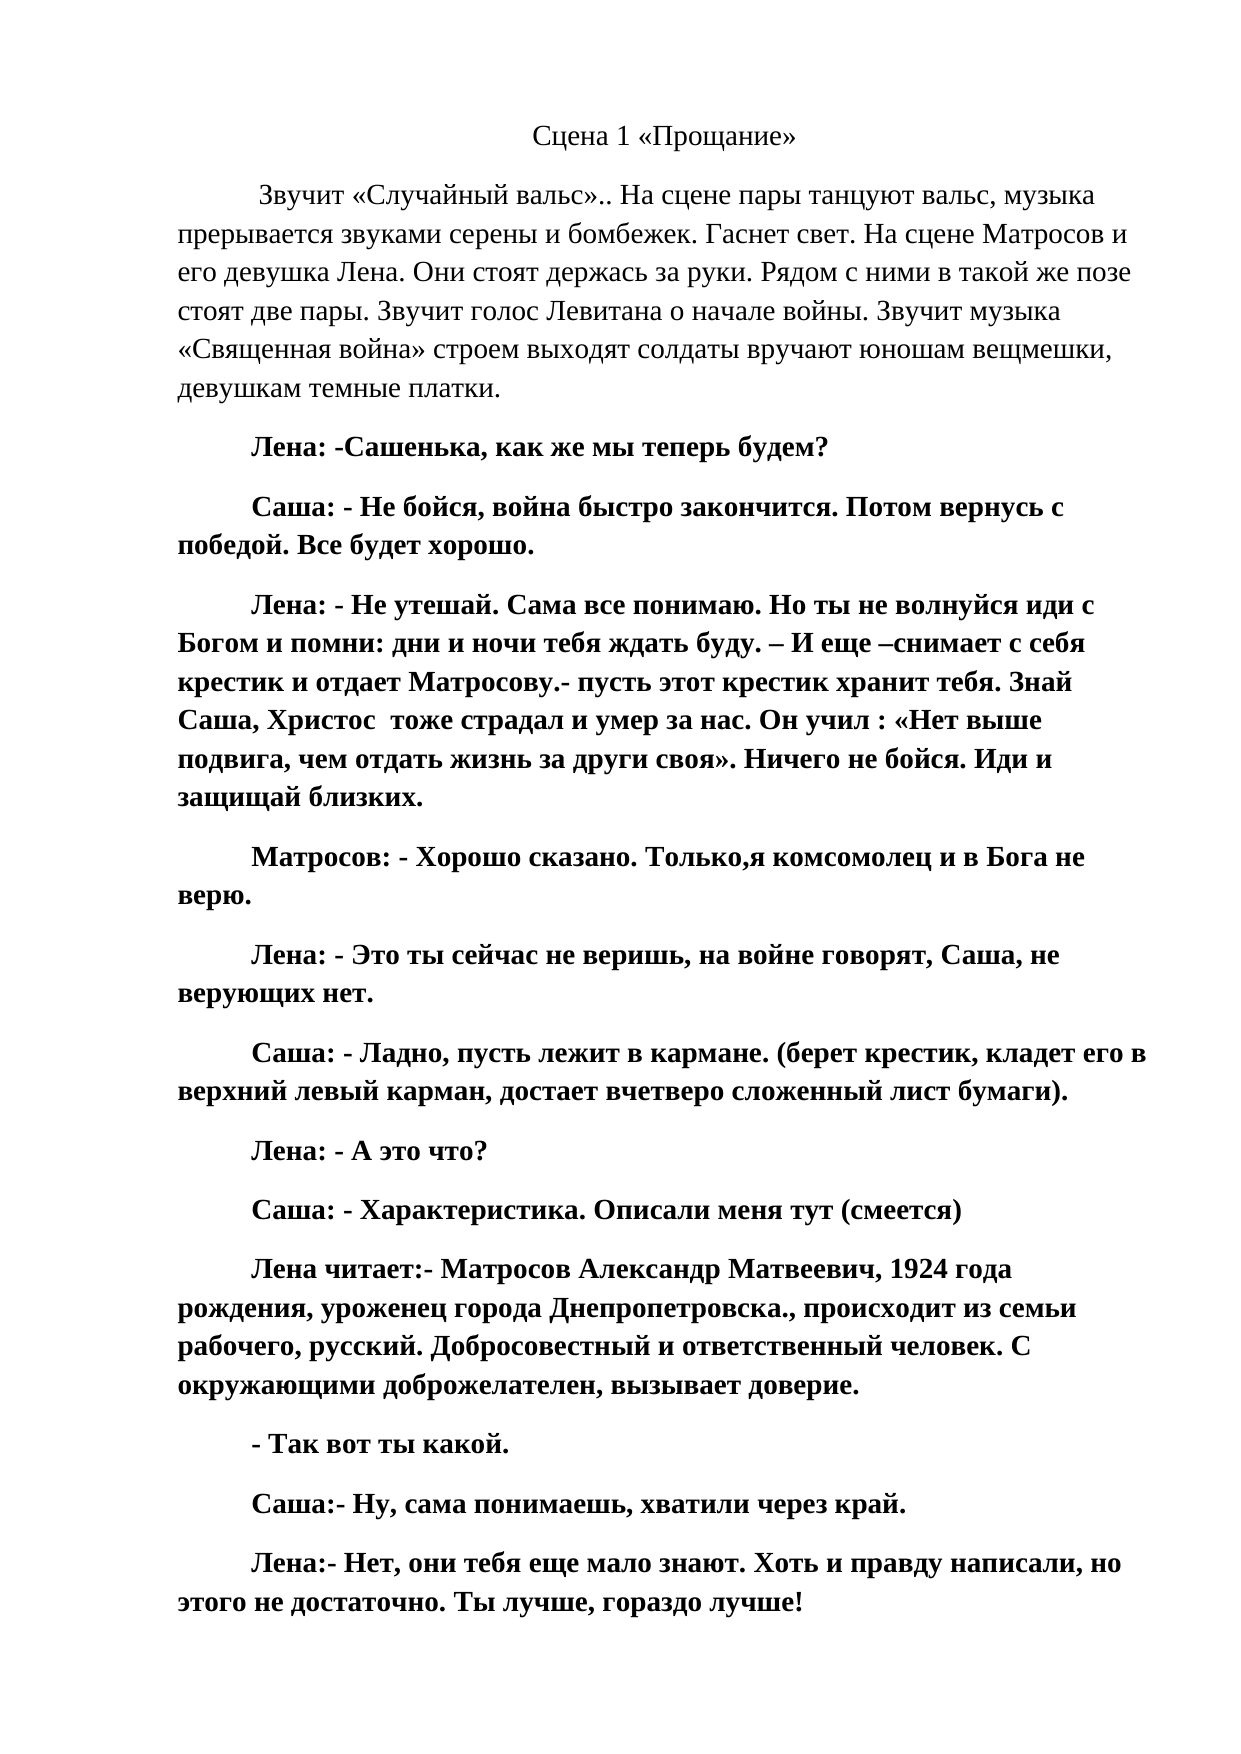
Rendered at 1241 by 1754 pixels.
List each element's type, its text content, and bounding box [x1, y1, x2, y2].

text Саша:- Ну, сама понимаешь, хватили через край. [177, 1486, 1152, 1519]
text Лена: - Не утешай. Сама все понимаю. Но ты не волнуйся иди с Богом и помни: дни и ночи тебя ждать буду. – И еще –снимает с себя крестик и отдает Матросову.- пусть этот крестик хранит тебя. Знай Саша, Христос тоже страдал и умер за нас. Он учил : «Нет выше подвига, чем отдать жизнь за други своя». Ничего не бойся. Иди и защищай близких. [177, 587, 1152, 813]
text Саша: - Не бойся, война быстро закончится. Потом вернусь с победой. Все будет хорошо. [177, 489, 1152, 561]
text Саша: - Ладно, пусть лежит в кармане. (берет крестик, кладет его в верхний левый карман, достает вчетверо сложенный лист бумаги). [177, 1035, 1152, 1107]
text Звучит «Случайный вальс».. На сцене пары танцуют вальс, музыка прерывается звуками серены и бомбежек. Гаснет свет. На сцене Матросов и его девушка Лена. Они стоят держась за руки. Рядом с ними в такой же позе стоят две пары. Звучит голос Левитана о начале войны. Звучит музыка «Священная война» строем выходят солдаты вручают юношам вещмешки, девушкам темные платки. [177, 177, 1152, 404]
text Саша: - Характеристика. Описали меня тут (смеется) [177, 1192, 1152, 1226]
text - Так вот ты какой. [177, 1426, 1152, 1460]
text Лена: -Сашенька, как же мы теперь будем? [177, 429, 1152, 463]
text Лена:- Нет, они тебя еще мало знают. Хоть и правду написали, но этого не достаточно. Ты лучше, гораздо лучше! [177, 1545, 1152, 1617]
text Сцена 1 «Прощание» [177, 118, 1152, 152]
text Матросов: - Хорошо сказано. Только,я комсомолец и в Бога не верю. [177, 839, 1152, 911]
text Лена читает:- Матросов Александр Матвеевич, 1924 года рождения, уроженец города Днепропетровска., происходит из семьи рабочего, русский. Добросовестный и ответственный человек. С окружающими доброжелателен, вызывает доверие. [177, 1251, 1152, 1401]
text Лена: - А это что? [177, 1133, 1152, 1166]
text Лена: - Это ты сейчас не веришь, на войне говорят, Саша, не верующих нет. [177, 937, 1152, 1009]
